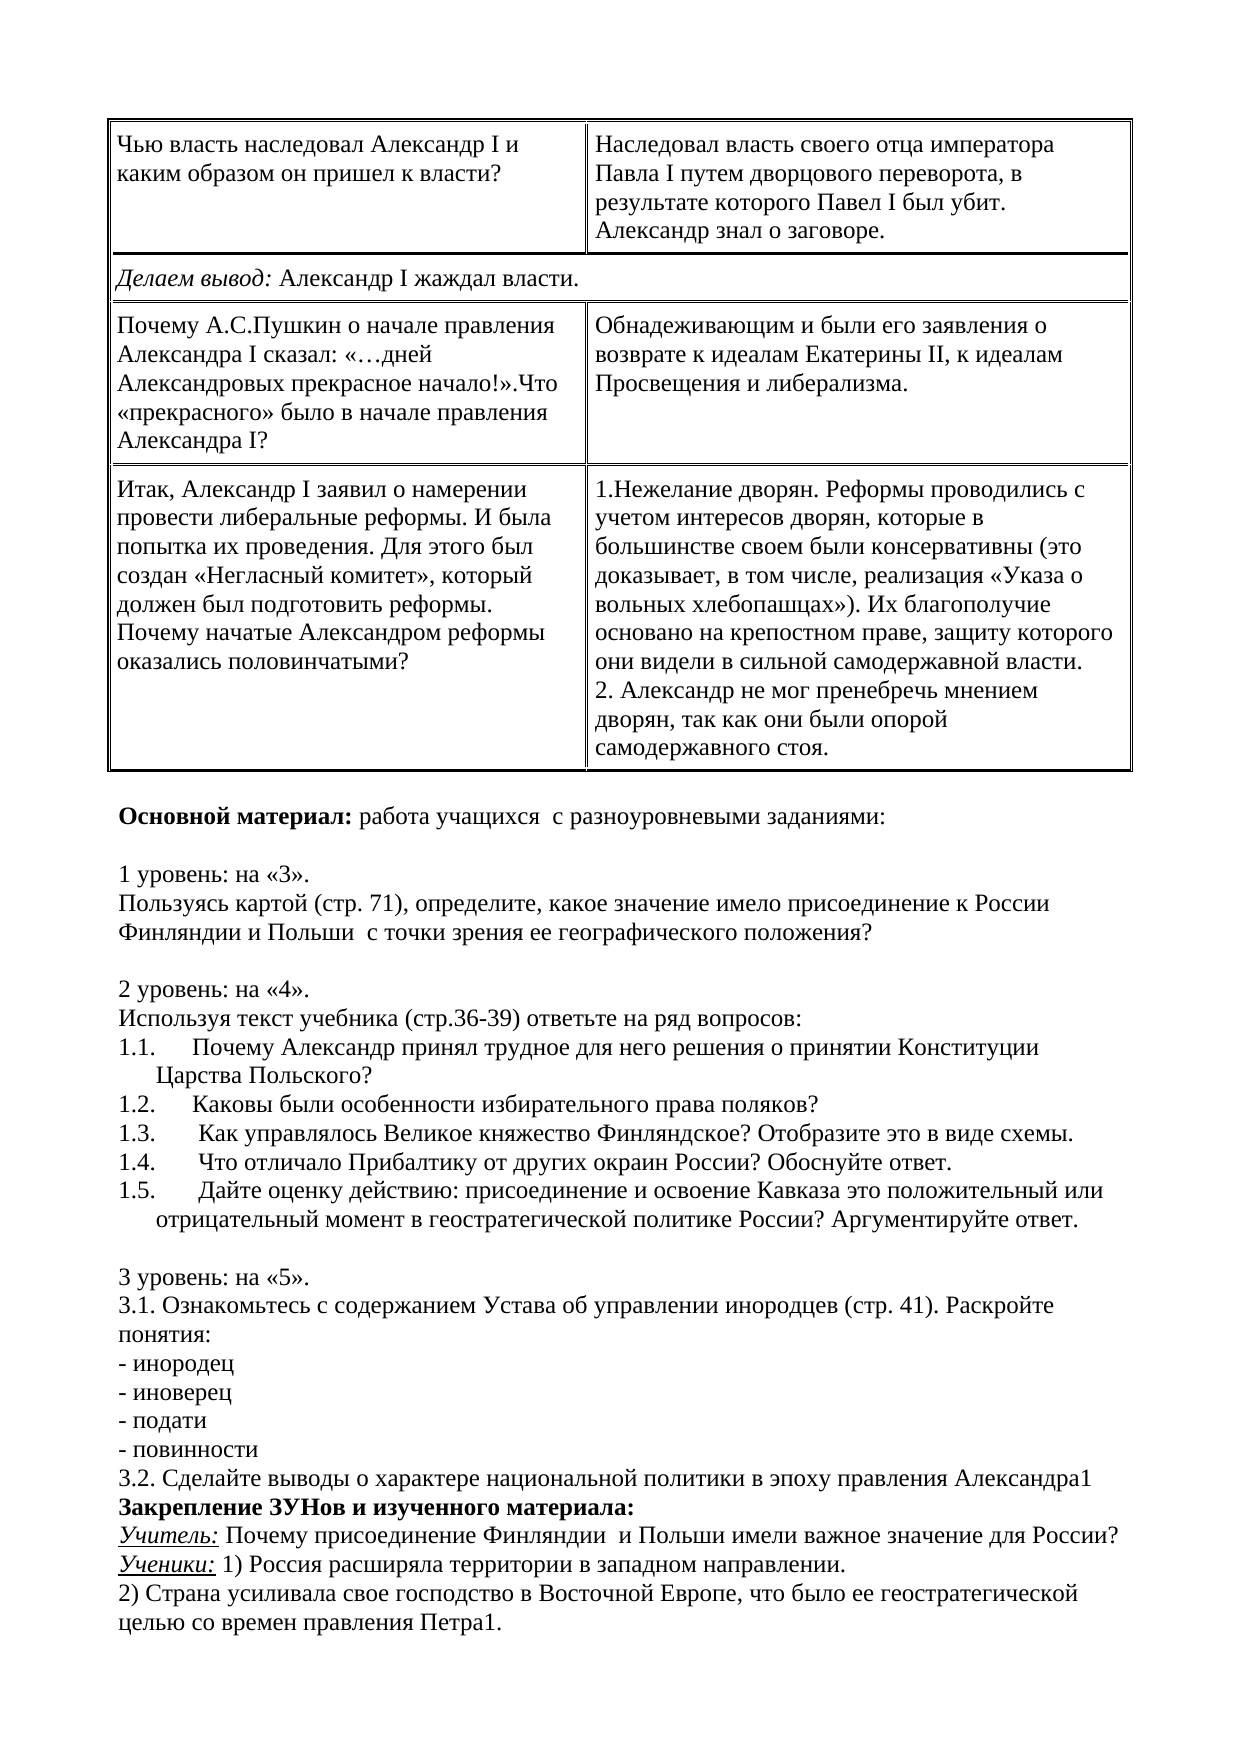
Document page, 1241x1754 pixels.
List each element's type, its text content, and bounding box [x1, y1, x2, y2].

text - подати [118, 1406, 1122, 1434]
table_cell Чью власть наследовал Александр I и каким образом он пришел к власти? [111, 122, 587, 252]
text Учитель: Почему присоединение Финляндии и Польши имели важное значение для России? [118, 1521, 1122, 1549]
table_cell Наследовал власть своего отца императора Павла I путем дворцового переворота, в результате которого Павел I был убит. Александр знал о заговоре. [587, 122, 1130, 252]
text Ученики: 1) Россия расширяла территории в западном направлении. [118, 1549, 1122, 1578]
text 3.1. Ознакомьтесь с содержанием Устава об управлении инородцев (стр. 41). Раскройте понятия: [118, 1291, 1122, 1348]
text 3 уровень: на «5». [118, 1262, 1122, 1291]
text - повинности [118, 1434, 1122, 1463]
text Используя текст учебника (стр.36-39) ответьте на ряд вопросов: [118, 1003, 1122, 1032]
text 1 уровень: на «3». [118, 859, 1122, 888]
text - иноверец [118, 1377, 1122, 1406]
table_cell Обнадеживающим и были его заявления о возврате к идеалам Екатерины II, к идеалам Просвещения и либерализма. [588, 300, 1130, 463]
text Пользуясь картой (стр. 71), определите, какое значение имело присоединение к России Финляндии и Польши с точки зрения ее географического положения? [118, 888, 1122, 946]
text Основной материал: работа учащихся с разноуровневыми заданиями: [118, 801, 1122, 830]
table_cell 1.Нежелание дворян. Реформы проводились с учетом интересов дворян, которые в большинстве своем были консервативны (это доказывает, в том числе, реализация «Указа о вольных хлебопашцах»). Их благополучие основано на крепостном праве, защиту которого они видели в сильной самодержавной власти. 2. Александр не мог пренебречь мнением дворян, так как они были опорой самодержавного стоя. [587, 463, 1131, 769]
list Дайте оценку действию: присоединение и освоение Кавказа это положительный или отрицательный момент в геостратегической политике России? Аргументируйте ответ. [118, 1176, 1122, 1233]
list Каковы были особенности избирательного права поляков? [118, 1089, 1122, 1118]
list Почему Александр принял трудное для него решения о принятии Конституции Царства Польского? [118, 1032, 1122, 1089]
text - инородец [118, 1348, 1122, 1377]
table_cell Почему А.С.Пушкин о начале правления Александра I сказал: «…дней Александровых прекрасное начало!».Что «прекрасного» было в начале правления Александра I? [111, 300, 585, 463]
text 2 уровень: на «4». [118, 974, 1122, 1003]
table_cell Делаем вывод: Александр I жаждал власти. [111, 252, 1130, 299]
table_cell Итак, Александр I заявил о намерении провести либеральные реформы. И была попытка их проведения. Для этого был создан «Негласный комитет», который должен был подготовить реформы. Почему начатые Александром реформы оказались половинчатыми? [109, 463, 587, 769]
text Закрепление ЗУНов и изученного материала: [118, 1492, 1122, 1521]
list Что отличало Прибалтику от других окраин России? Обоснуйте ответ. [118, 1147, 1122, 1176]
list Как управлялось Великое княжество Финляндское? Отобразите это в виде схемы. [118, 1118, 1122, 1147]
text 2) Страна усиливала свое господство в Восточной Европе, что было ее геостратегической целью со времен правления Петра1. [118, 1578, 1122, 1636]
text 3.2. Сделайте выводы о характере национальной политики в эпоху правления Александра1 [118, 1463, 1122, 1492]
